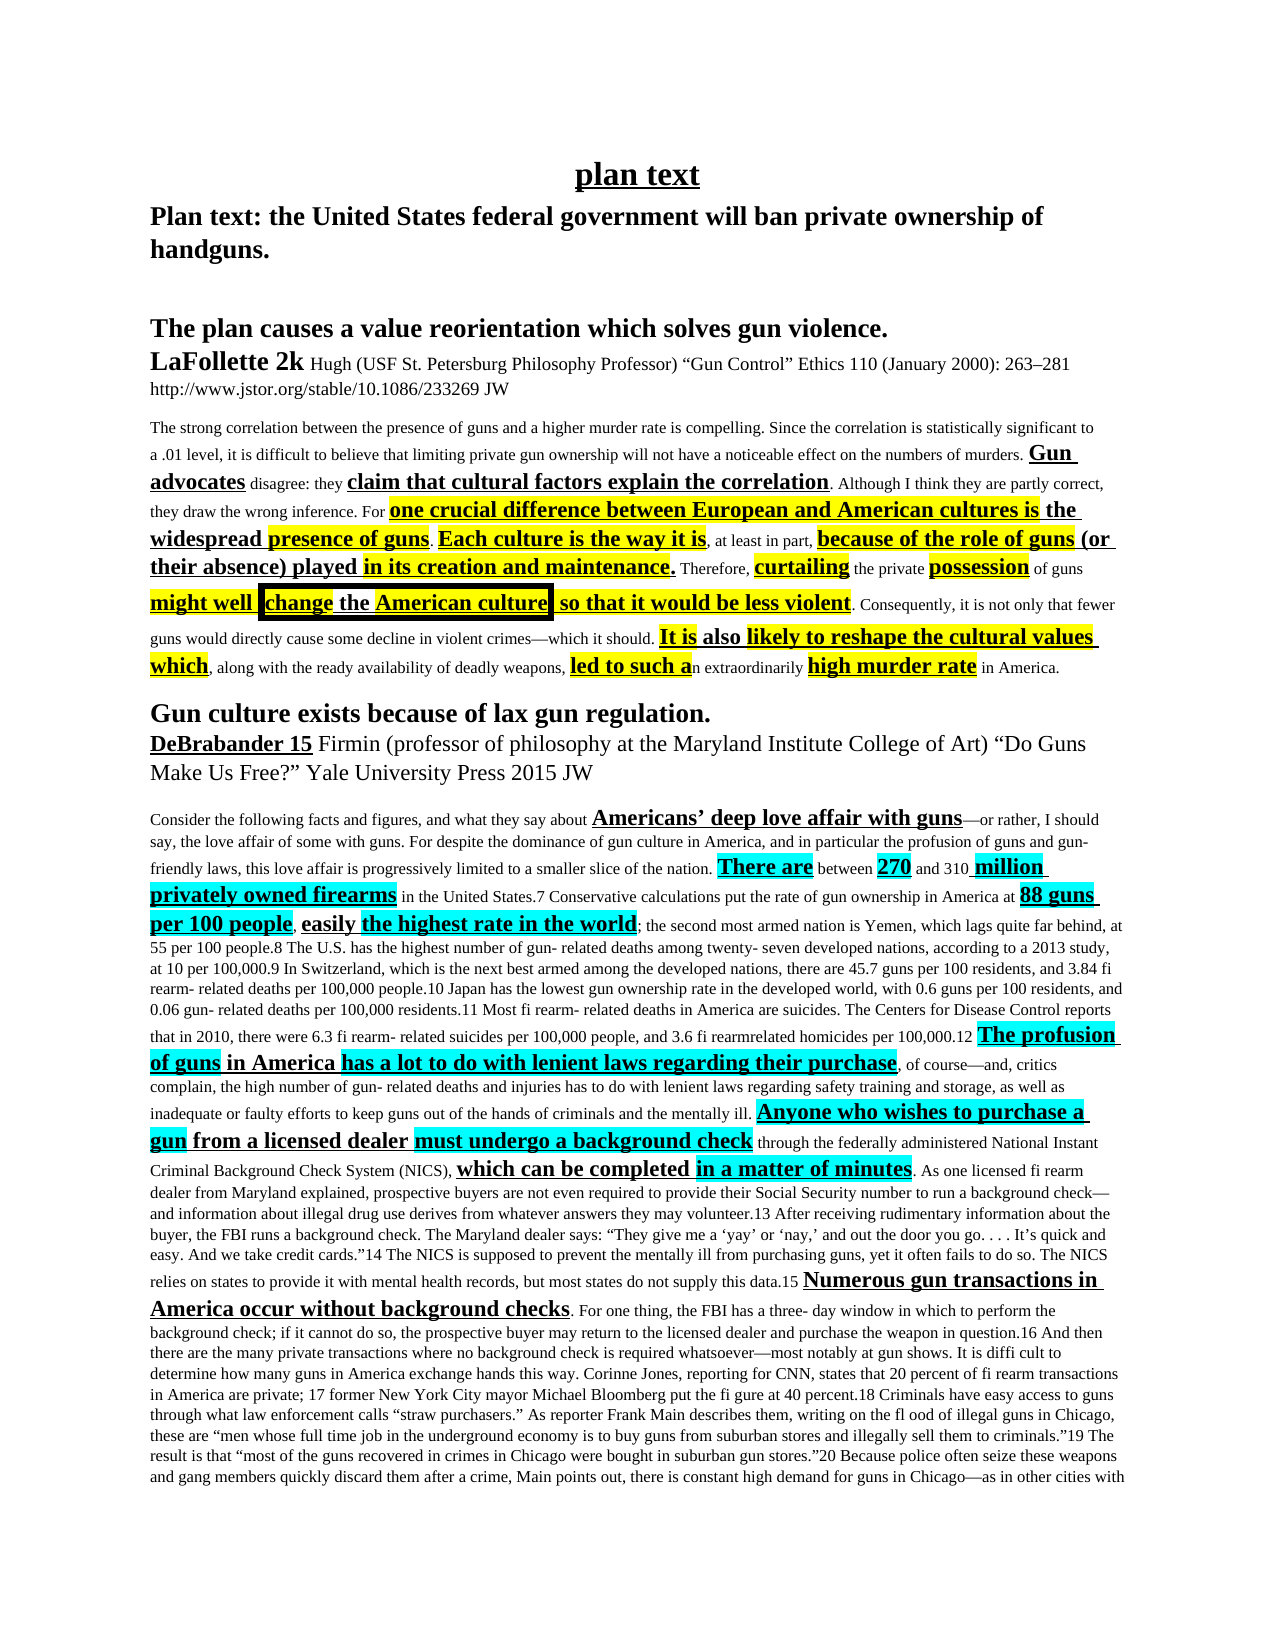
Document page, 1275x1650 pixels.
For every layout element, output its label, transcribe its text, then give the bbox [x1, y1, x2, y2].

subtitle The plan causes a value reorientation which solves gun violence. [150, 312, 1125, 343]
subtitle Plan text: the United States federal government will ban private ownership of handguns. [150, 200, 1125, 264]
subtitle plan text [150, 154, 1125, 192]
text The strong correlation between the presence of guns and a higher murder rate is compelling. Since the correlation is statistically significant to a .01 level, it is difficult to believe that limiting private gun ownership will not have a noticeable effect on the numbers of murders. Gun advocates disagree: they claim that cultural factors explain the correlation. Although I think they are partly correct, they draw the wrong inference. For one crucial difference between European and American cultures is the widespread presence of guns. Each culture is the way it is, at least in part, because of the role of guns (or their absence) played in its creation and maintenance. Therefore, curtailing the private possession of guns might well change the American culture so that it would be less violent. Consequently, it is not only that fewer guns would directly cause some decline in violent crimes—which it should. It is also likely to reshape the cultural values which, along with the ready availability of deadly weapons, led to such an extraordinarily high murder rate in America. [150, 418, 1125, 678]
subtitle Gun culture exists because of lax gun regulation. [150, 697, 1125, 728]
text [150, 804, 1125, 1486]
text DeBrabander 15 Firmin (professor of philosophy at the Maryland Institute College of Art) “Do Guns Make Us Free?” Yale University Press 2015 JW [150, 731, 1125, 785]
text LaFollette 2k Hugh (USF St. Petersburg Philosophy Professor) “Gun Control” Ethics 110 (January 2000): 263–281 http://www.jstor.org/stable/10.1086/233269 JW [150, 345, 1125, 400]
